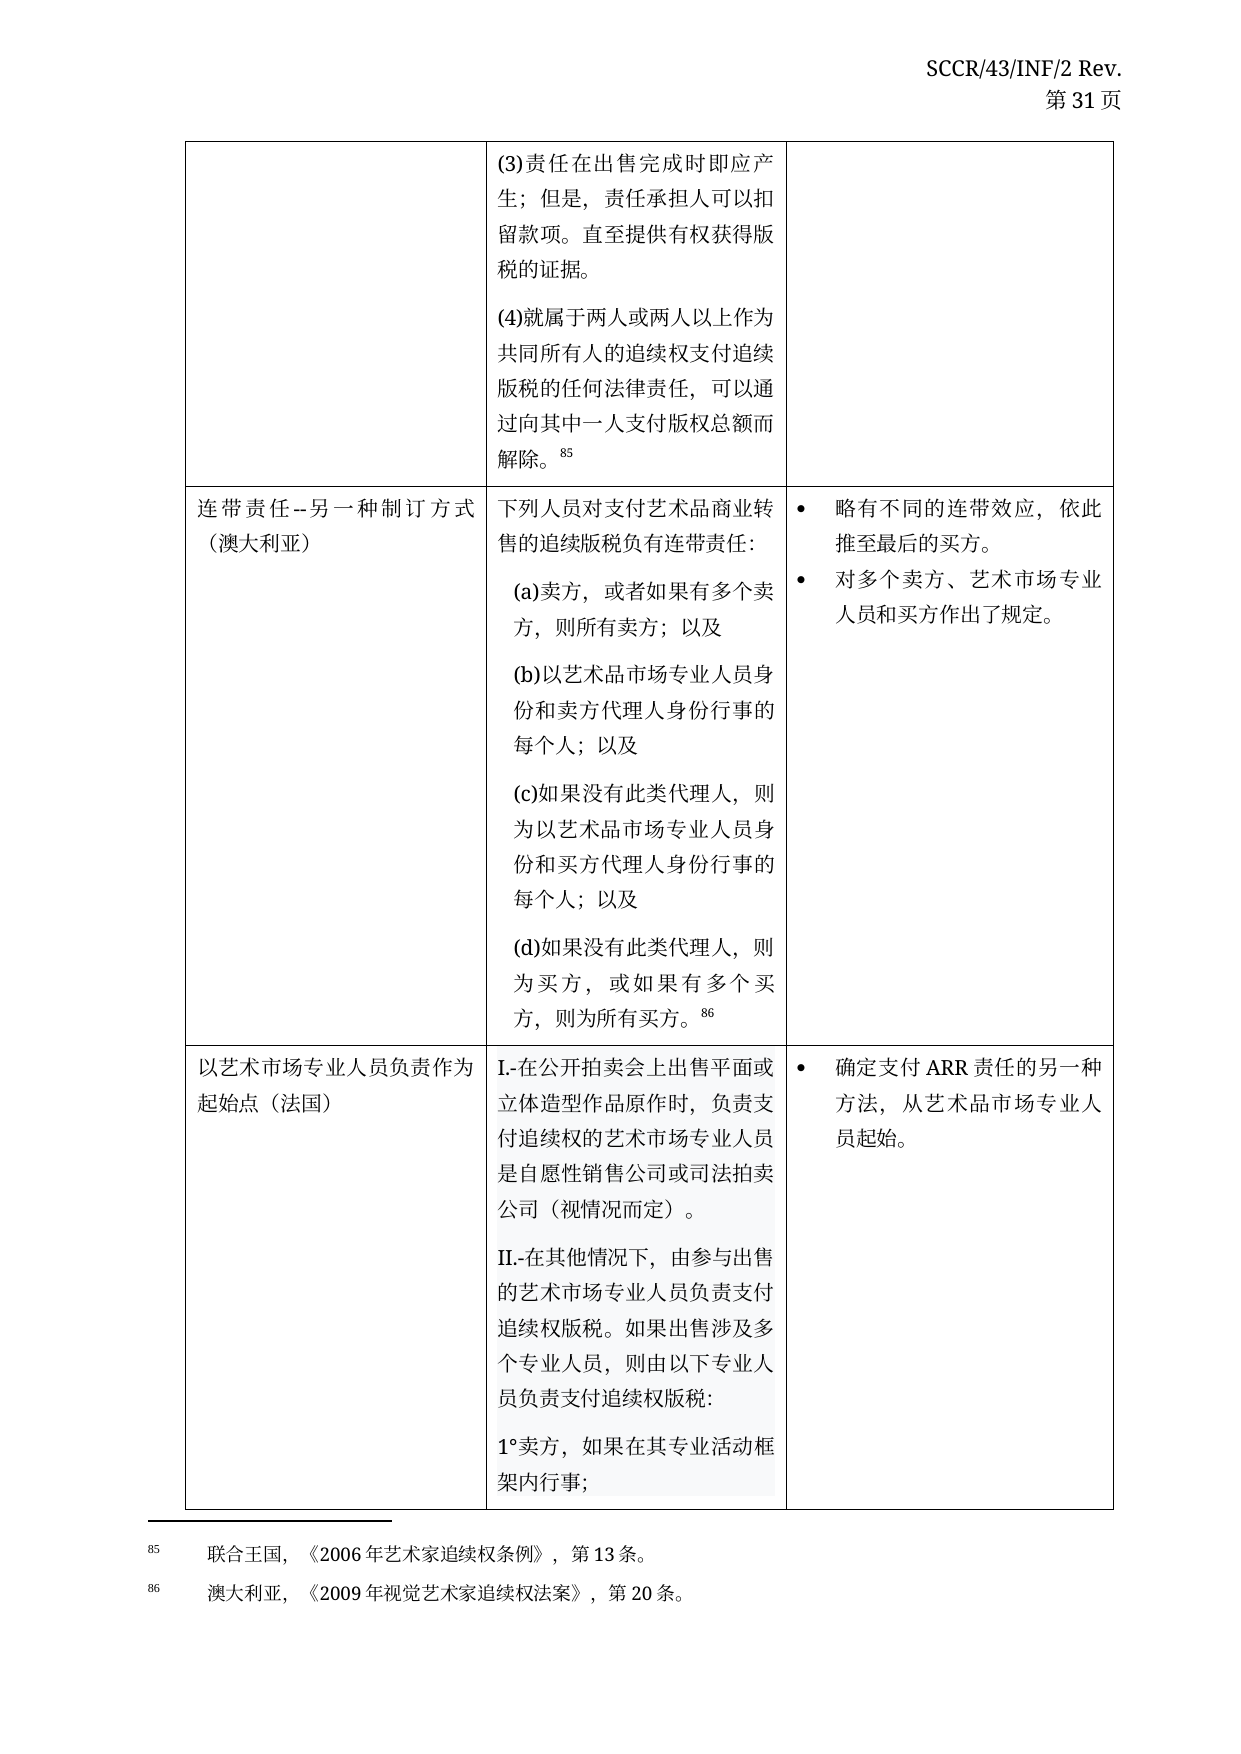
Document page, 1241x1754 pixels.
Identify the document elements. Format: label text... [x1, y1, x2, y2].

table_cell 略有不同的连带效应，依此推至最后的买方。 对多个卖方、艺术市场专业人员和买方作出了规定。 [787, 487, 1113, 1045]
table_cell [787, 1046, 1113, 1508]
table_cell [487, 142, 786, 486]
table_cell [186, 1046, 486, 1508]
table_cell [487, 1046, 786, 1508]
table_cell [787, 142, 1113, 486]
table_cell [186, 142, 486, 486]
table_cell 下列人员对支付艺术品商业转售的追续版税负有连带责任： (a)卖方，或者如果有多个卖方，则所有卖方；以及 (b)以艺术品市场专业人员身份和卖方代理人身份行事的每个人；以及 (c)如果没有此类代理人，则为以艺术品市场专业人员身份和买方代理人身份行事的每个人；以及 (d)如果没有此类代理人，则为买方，或如果有多个买方，则为所有买方。 [487, 487, 786, 1045]
table_cell 连带责任--另一种制订方式（澳大利亚） [186, 487, 486, 1045]
